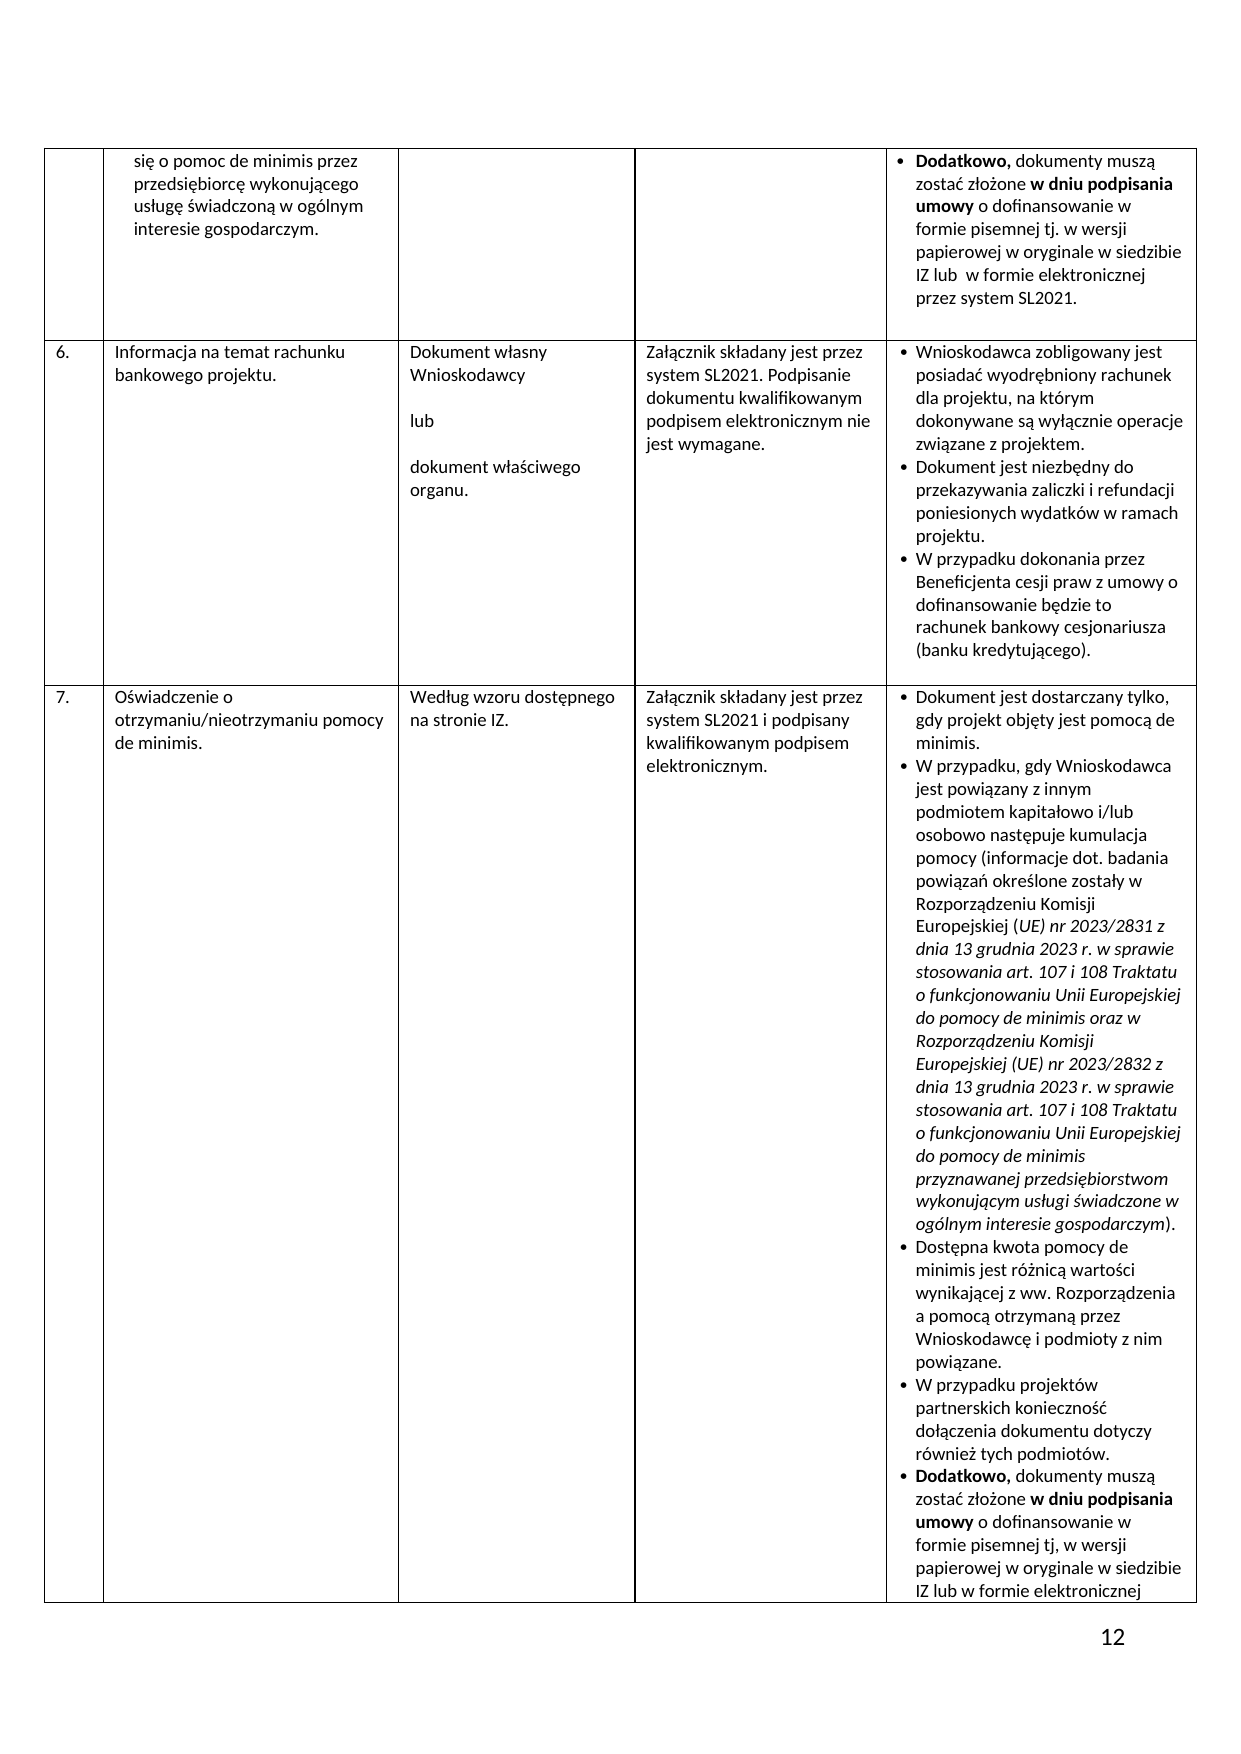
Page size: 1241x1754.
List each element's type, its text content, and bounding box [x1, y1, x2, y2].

table_cell Dokument własny Wnioskodawcy lub dokument właściwego organu. [399, 341, 634, 684]
table_cell Wnioskodawca zobligowany jest posiadać wyodrębniony rachunek dla projektu, na którym dokonywane są wyłącznie operacje związane z projektem. Dokument jest niezbędny do przekazywania zaliczki i refundacji poniesionych wydatków w ramach projektu. W przypadku dokonania przez Beneficjenta cesji praw z umowy o dofinansowanie będzie to rachunek bankowy cesjonariusza (banku kredytującego). [887, 341, 1196, 684]
table_cell Informacja na temat rachunku bankowego projektu. [104, 341, 398, 684]
table_cell 7. [45, 686, 103, 1602]
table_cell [887, 149, 1196, 340]
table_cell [104, 686, 398, 1602]
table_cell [399, 686, 634, 1602]
table_cell 6. [45, 341, 103, 684]
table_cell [399, 149, 634, 340]
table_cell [636, 686, 886, 1602]
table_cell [636, 149, 886, 340]
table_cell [104, 149, 398, 340]
table_cell 5. [45, 149, 103, 340]
table_cell Załącznik składany jest przez system SL2021. Podpisanie dokumentu kwalifikowanym podpisem elektronicznym nie jest wymagane. [636, 341, 886, 684]
